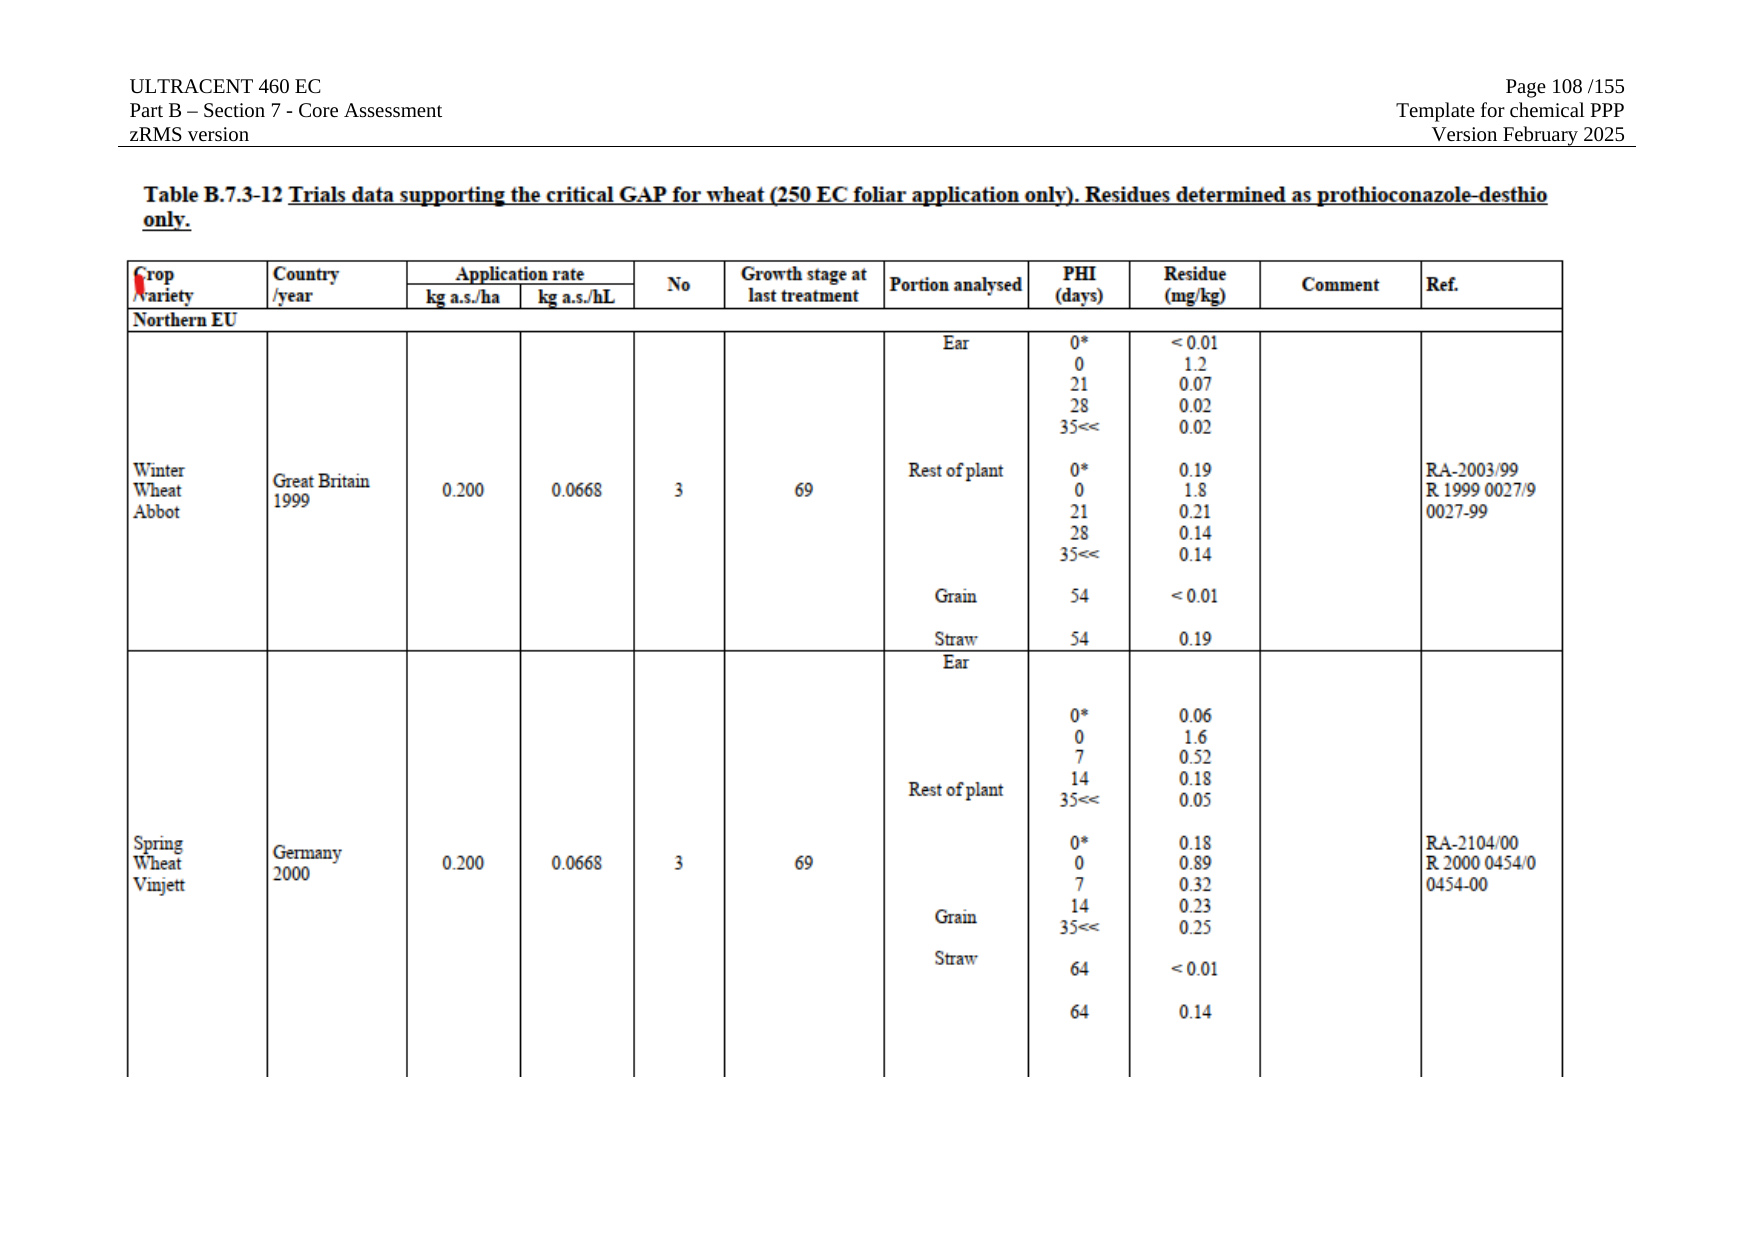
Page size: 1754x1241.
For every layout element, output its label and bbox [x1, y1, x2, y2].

picture [118, 173, 1564, 1077]
